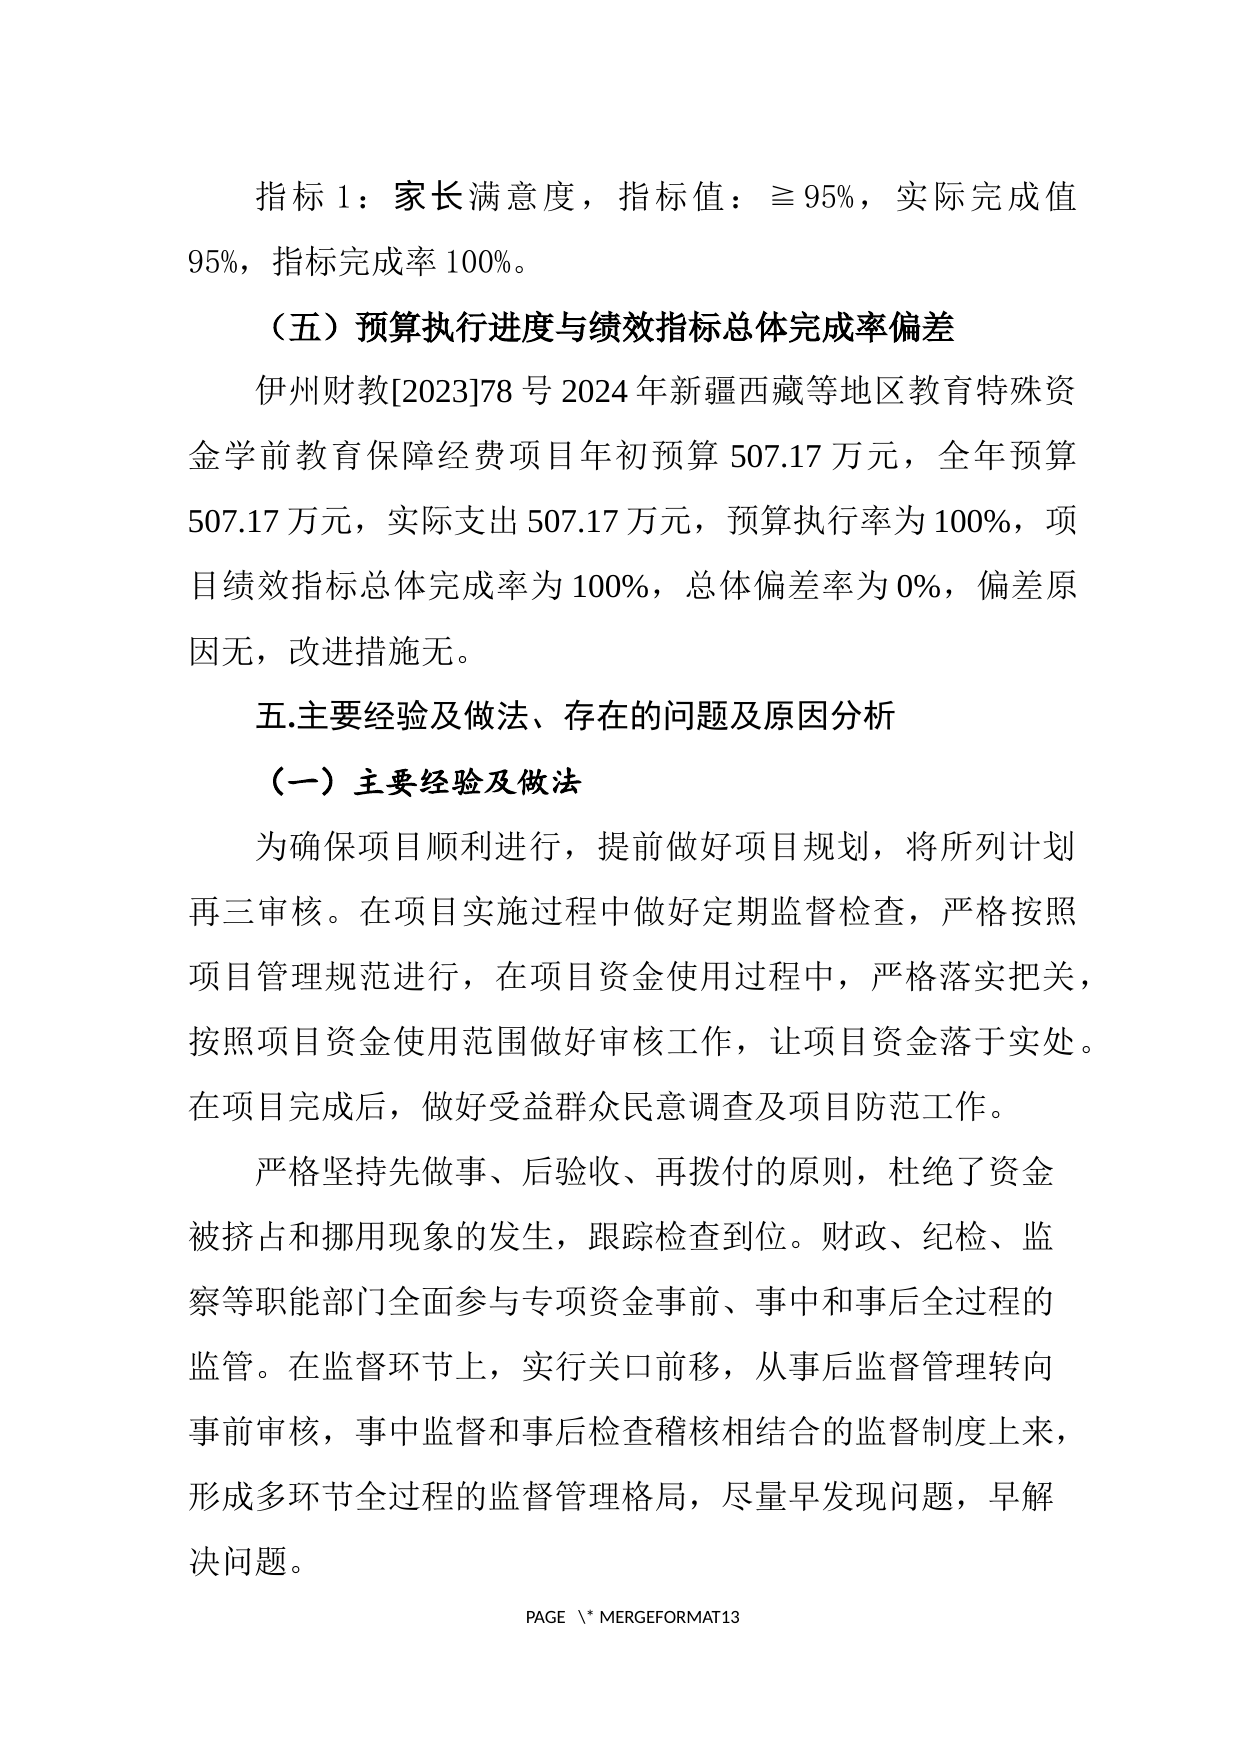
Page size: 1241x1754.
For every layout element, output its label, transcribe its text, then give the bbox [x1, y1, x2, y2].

list 指标1：家长满意度，指标值：≧95%，实际完成值95%，指标完成率100%。 [187, 162, 1078, 292]
text 为确保项目顺利进行，提前做好项目规划，将所列计划再三审核。在项目实施过程中做好定期监督检查，严格按照项目管理规范进行，在项目资金使用过程中，严格落实把关，按照项目资金使用范围做好审核工作，让项目资金落于实处。在项目完成后，做好受益群众民意调查及项目防范工作。 [187, 812, 1078, 1137]
text 五.主要经验及做法、存在的问题及原因分析 [187, 682, 1078, 747]
text （五）预算执行进度与绩效指标总体完成率偏差 [187, 292, 1078, 357]
text （一）主要经验及做法 [187, 747, 1078, 812]
title 严格坚持先做事、后验收、再拨付的原则，杜绝了资金被挤占和挪用现象的发生，跟踪检查到位。财政、纪检、监察等职能部门全面参与专项资金事前、事中和事后全过程的监管。在监督环节上，实行关口前移，从事后监督管理转向事前审核，事中监督和事后检查稽核相结合的监督制度上来，形成多环节全过程的监督管理格局，尽量早发现问题，早解决问题。 [187, 1137, 1078, 1592]
text 伊州财教[2023]78号2024年新疆西藏等地区教育特殊资金学前教育保障经费项目年初预算507.17万元，全年预算507.17万元，实际支出507.17万元，预算执行率为100%，项目绩效指标总体完成率为100%，总体偏差率为0%，偏差原因无，改进措施无。 [187, 357, 1078, 682]
